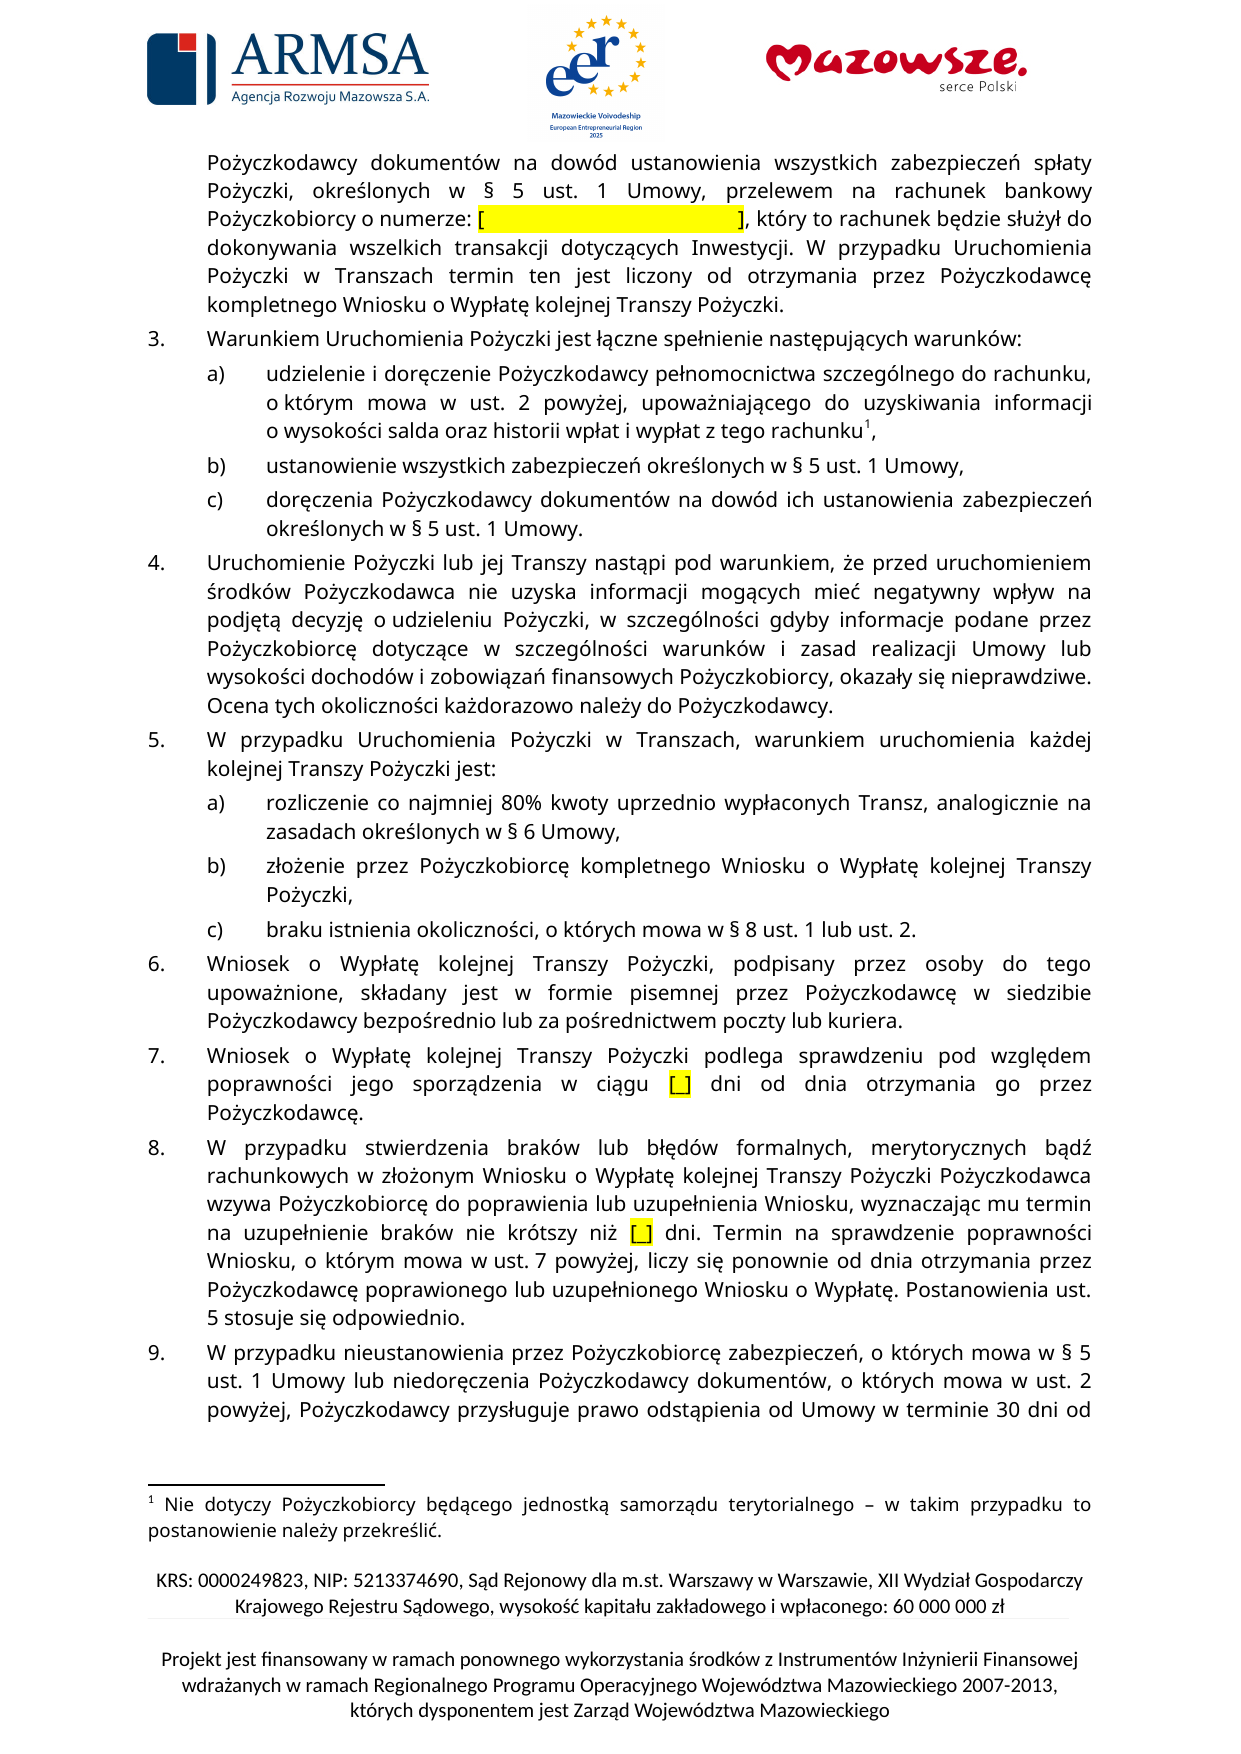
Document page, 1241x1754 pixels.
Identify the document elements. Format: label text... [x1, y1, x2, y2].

list rozliczenie co najmniej 80% kwoty uprzednio wypłaconych Transz, analogicznie na zasadach określonych w § 6 Umowy, [207, 788, 1093, 845]
list Uruchomienie Pożyczki lub jej Transzy nastąpi pod warunkiem, że przed uruchomieniem środków Pożyczkodawca nie uzyska informacji mogących mieć negatywny wpływ na podjętą decyzję o udzieleniu Pożyczki, w szczególności gdyby informacje podane przez Pożyczkobiorcę dotyczące w szczególności warunków i zasad realizacji Umowy lub wysokości dochodów i zobowiązań finansowych Pożyczkobiorcy, okazały się nieprawdziwe. Ocena tych okoliczności każdorazowo należy do Pożyczkodawcy. [148, 548, 1093, 719]
list Wniosek o Wypłatę kolejnej Transzy Pożyczki podlega sprawdzeniu pod względem poprawności jego sporządzenia w ciągu [_] dni od dnia otrzymania go przez Pożyczkodawcę. [148, 1041, 1093, 1126]
list Wniosek o Wypłatę kolejnej Transzy Pożyczki, podpisany przez osoby do tego upoważnione, składany jest w formie pisemnej przez Pożyczkodawcę w siedzibie Pożyczkodawcy bezpośrednio lub za pośrednictwem poczty lub kuriera. [148, 949, 1093, 1035]
picture [527, 4, 665, 142]
picture [756, 28, 1036, 98]
list złożenie przez Pożyczkobiorcę kompletnego Wniosku o Wypłatę kolejnej Transzy Pożyczki, [207, 852, 1093, 908]
list W przypadku Uruchomienia Pożyczki w Transzach, warunkiem uruchomienia każdej kolejnej Transzy Pożyczki jest: [148, 725, 1093, 782]
list udzielenie i doręczenie Pożyczkodawcy pełnomocnictwa szczególnego do rachunku, o którym mowa w ust. 2 powyżej, upoważniającego do uzyskiwania informacji o wysokości salda oraz historii wpłat i wypłat z tego rachunku, [207, 359, 1093, 444]
list Warunkiem Uruchomienia Pożyczki jest łączne spełnienie następujących warunków: [148, 324, 1093, 353]
list W przypadku stwierdzenia braków lub błędów formalnych, merytorycznych bądź rachunkowych w złożonym Wniosku o Wypłatę kolejnej Transzy Pożyczki Pożyczkodawca wzywa Pożyczkobiorcę do poprawienia lub uzupełnienia Wniosku, wyznaczając mu termin na uzupełnienie braków nie krótszy niż [_] dni. Termin na sprawdzenie poprawności Wniosku, o którym mowa w ust. 7 powyżej, liczy się ponownie od dnia otrzymania przez Pożyczkodawcę poprawionego lub uzupełnionego Wniosku o Wypłatę. Postanowienia ust. 5 stosuje się odpowiednio. [148, 1133, 1093, 1332]
list doręczenia Pożyczkodawcy dokumentów na dowód ich ustanowienia zabezpieczeń określonych w § 5 ust. 1 Umowy. [207, 485, 1093, 542]
list braku istnienia okoliczności, o których mowa w § 8 ust. 1 lub ust. 2. [207, 915, 1093, 943]
list ustanowienie wszystkich zabezpieczeń określonych w § 5 ust. 1 Umowy, [207, 451, 1093, 479]
picture [147, 33, 429, 105]
